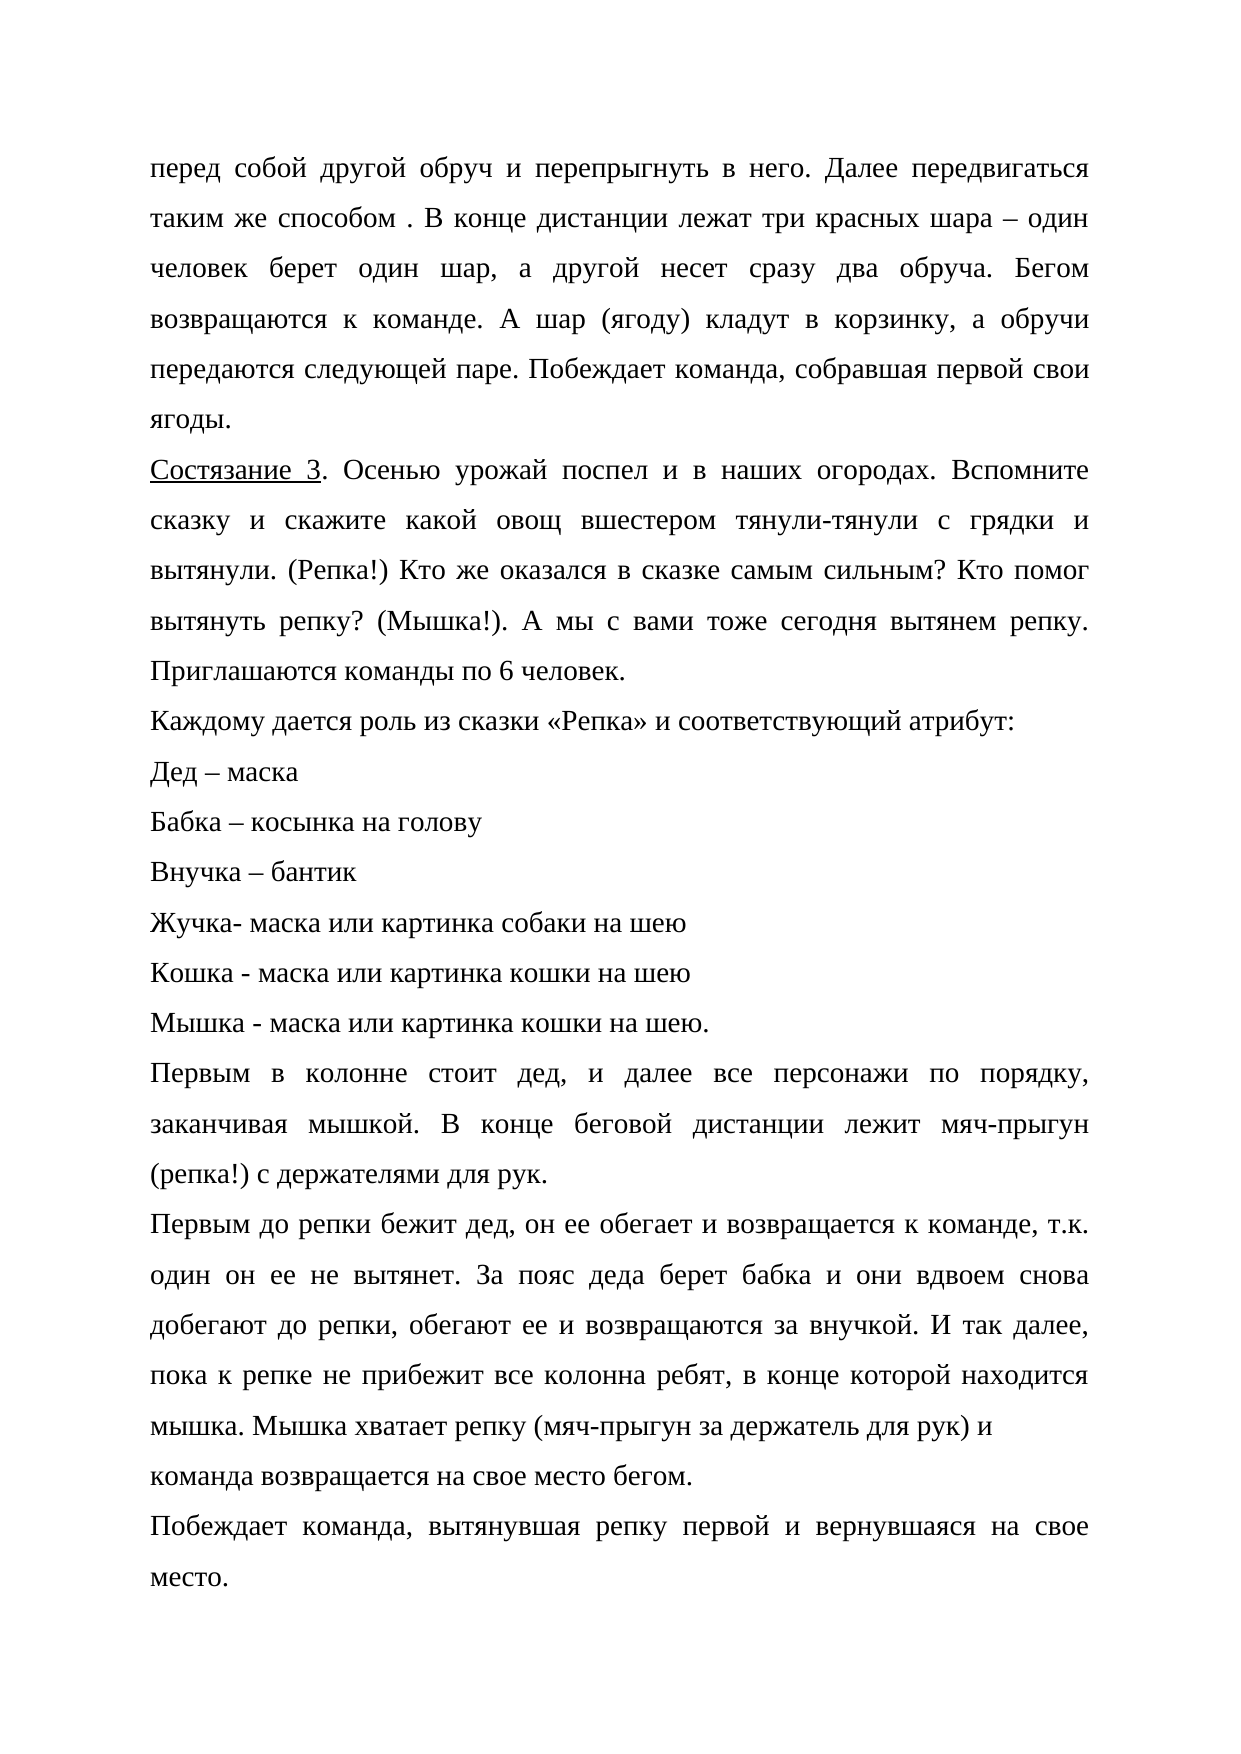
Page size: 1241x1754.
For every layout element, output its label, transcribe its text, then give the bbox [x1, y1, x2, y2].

text Мышка - маска или картинка кошки на шею. [150, 1005, 1090, 1039]
text команда возвращается на свое место бегом. [150, 1458, 1090, 1492]
text Бабка – косынка на голову [150, 804, 1090, 838]
text Жучка- маска или картинка собаки на шею [150, 905, 1090, 938]
text Внучка – бантик [150, 854, 1090, 888]
text Побеждает команда, вытянувшая репку первой и вернувшаяся на свое место. [150, 1508, 1090, 1592]
text Состязание 3. Осенью урожай поспел и в наших огородах. Вспомните сказку и скажите какой овощ вшестером тянули-тянули с грядки и вытянули. (Репка!) Кто же оказался в сказке самым сильным? Кто помог вытянуть репку? (Мышка!). А мы с вами тоже сегодня вытянем репку. Приглашаются команды по 6 человек. [150, 452, 1090, 687]
text Первым до репки бежит дед, он ее обегает и возвращается к команде, т.к. один он ее не вытянет. За пояс деда берет бабка и они вдвоем снова добегают до репки, обегают ее и возвращаются за внучкой. И так далее, пока к репке не прибежит все колонна ребят, в конце которой находится мышка. Мышка хватает репку (мяч-прыгун за держатель для рук) и [150, 1207, 1090, 1441]
text Первым в колонне стоит дед, и далее все персонажи по порядку, заканчивая мышкой. В конце беговой дистанции лежит мяч-прыгун (репка!) с держателями для рук. [150, 1056, 1090, 1190]
text Дед – маска [150, 754, 1090, 787]
text Каждому дается роль из сказки «Репка» и соответствующий атрибут: [150, 703, 1090, 737]
text Кошка - маска или картинка кошки на шею [150, 955, 1090, 988]
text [150, 150, 1090, 435]
